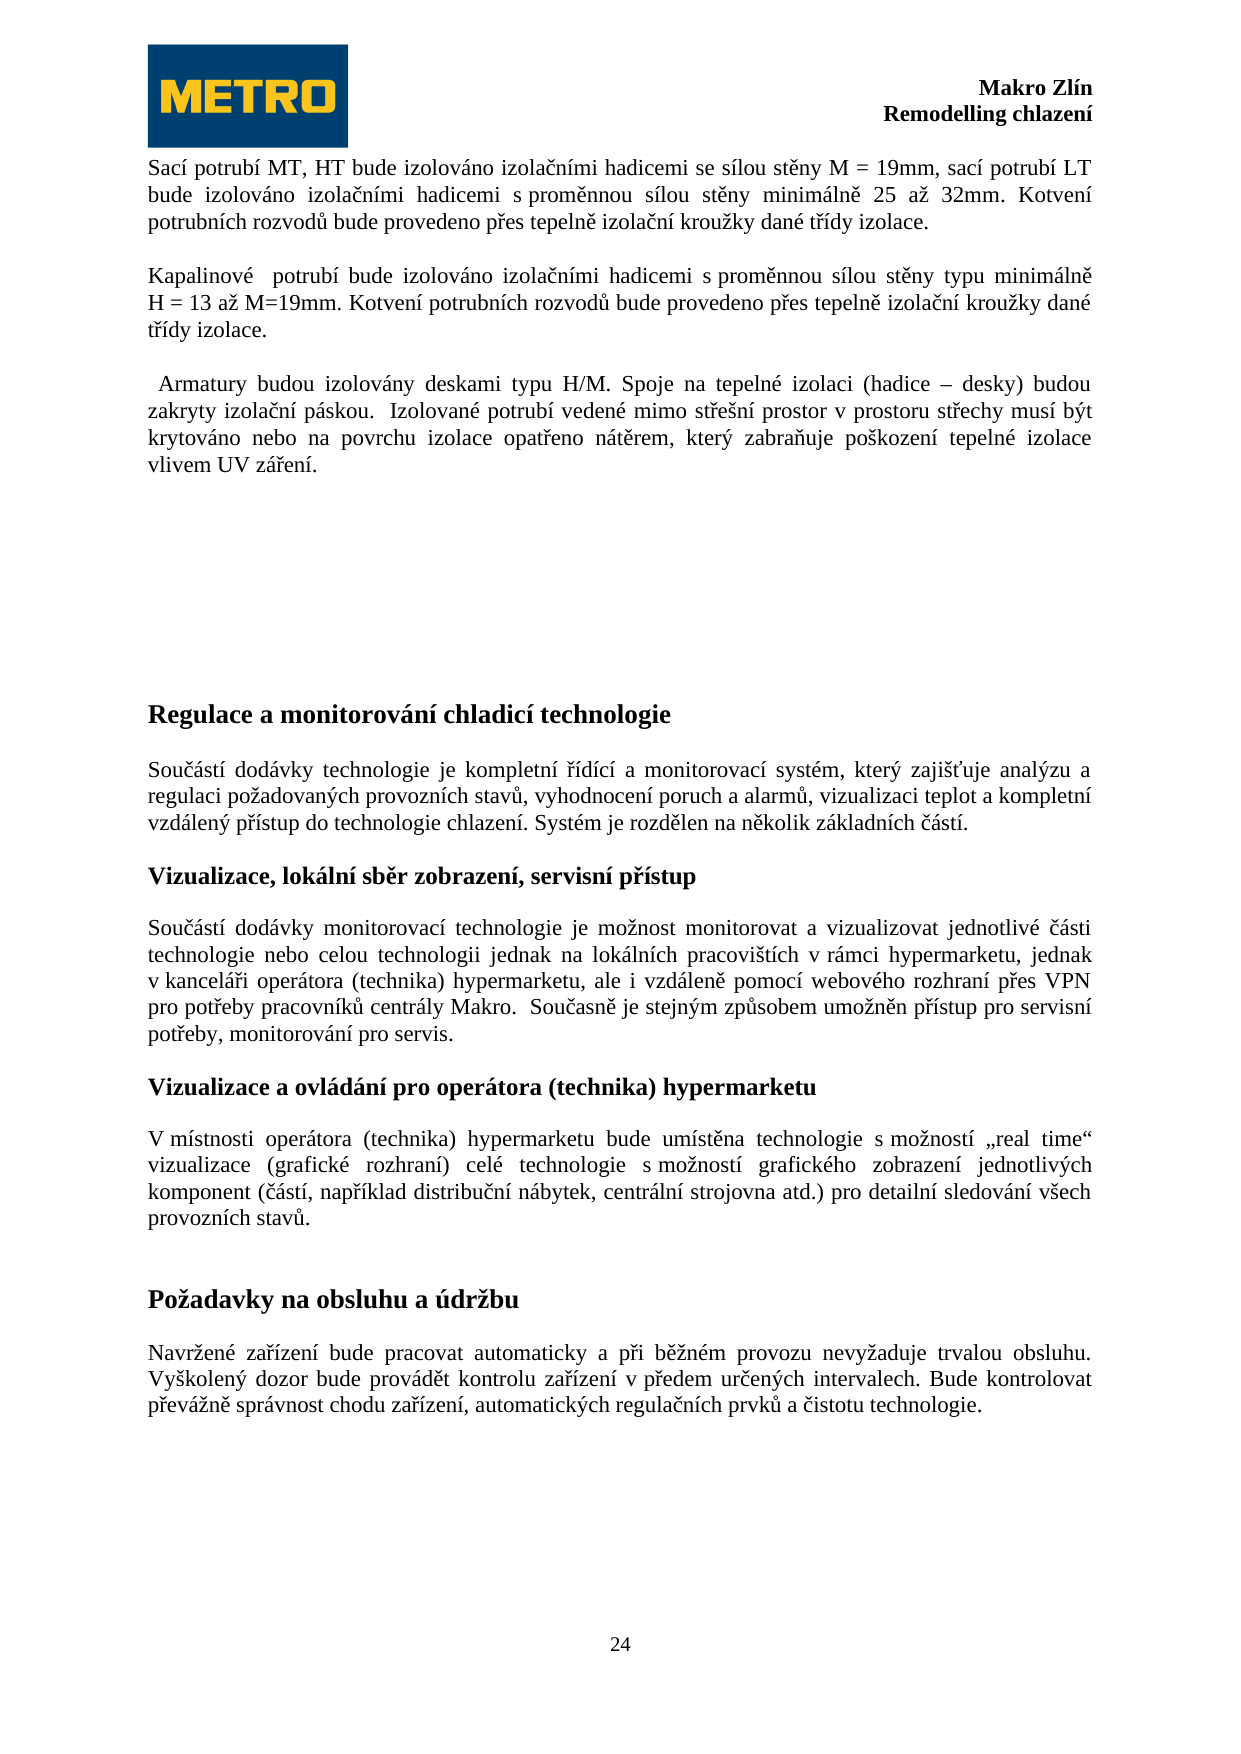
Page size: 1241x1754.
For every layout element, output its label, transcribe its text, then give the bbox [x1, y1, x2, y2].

picture [147, 44, 349, 148]
subtitle Regulace a monitorování chladicí technologie [148, 698, 1093, 730]
text Součástí dodávky technologie je kompletní řídící a monitorovací systém, který zajišťuje analýzu a regulaci požadovaných provozních stavů, vyhodnocení poruch a alarmů, vizualizaci teplot a kompletní vzdálený přístup do technologie chlazení. Systém je rozdělen na několik základních částí. [148, 756, 1093, 835]
text Navržené zařízení bude pracovat automaticky a při běžném provozu nevyžaduje trvalou obsluhu. Vyškolený dozor bude provádět kontrolu zařízení v předem určených intervalech. Bude kontrolovat převážně správnost chodu zařízení, automatických regulačních prvků a čistotu technologie. [148, 1338, 1093, 1418]
text V místnosti operátora (technika) hypermarketu bude umístěna technologie s možností „real time“ vizualizace (grafické rozhraní) celé technologie s možností grafického zobrazení jednotlivých komponent (částí, například distribuční nábytek, centrální strojovna atd.) pro detailní sledování všech provozních stavů. [148, 1125, 1093, 1231]
text Součástí dodávky monitorovací technologie je možnost monitorovat a vizualizovat jednotlivé části technologie nebo celou technologii jednak na lokálních pracovištích v rámci hypermarketu, jednak v kanceláři operátora (technika) hypermarketu, ale i vzdáleně pomocí webového rozhraní přes VPN pro potřeby pracovníků centrály Makro. Současně je stejným způsobem umožněn přístup pro servisní potřeby, monitorování pro servis. [148, 914, 1093, 1046]
list Sací potrubí MT, HT bude izolováno izolačními hadicemi se sílou stěny M = 19mm, sací potrubí LT bude izolováno izolačními hadicemi s proměnnou sílou stěny minimálně 25 až 32mm. Kotvení potrubních rozvodů bude provedeno přes tepelně izolační kroužky dané třídy izolace. [148, 153, 1093, 234]
list Armatury budou izolovány deskami typu H/M. Spoje na tepelné izolaci (hadice – desky) budou zakryty izolační páskou. Izolované potrubí vedené mimo střešní prostor v prostoru střechy musí být krytováno nebo na povrchu izolace opatřeno nátěrem, který zabraňuje poškození tepelné izolace vlivem UV záření. [148, 369, 1093, 478]
list Kapalinové potrubí bude izolováno izolačními hadicemi s proměnnou sílou stěny typu minimálně H = 13 až M=19mm. Kotvení potrubních rozvodů bude provedeno přes tepelně izolační kroužky dané třídy izolace. [148, 261, 1093, 342]
subtitle Požadavky na obsluhu a údržbu [148, 1283, 1093, 1314]
text Vizualizace a ovládání pro operátora (technika) hypermarketu [148, 1072, 1093, 1101]
text Vizualizace, lokální sběr zobrazení, servisní přístup [148, 861, 1093, 890]
